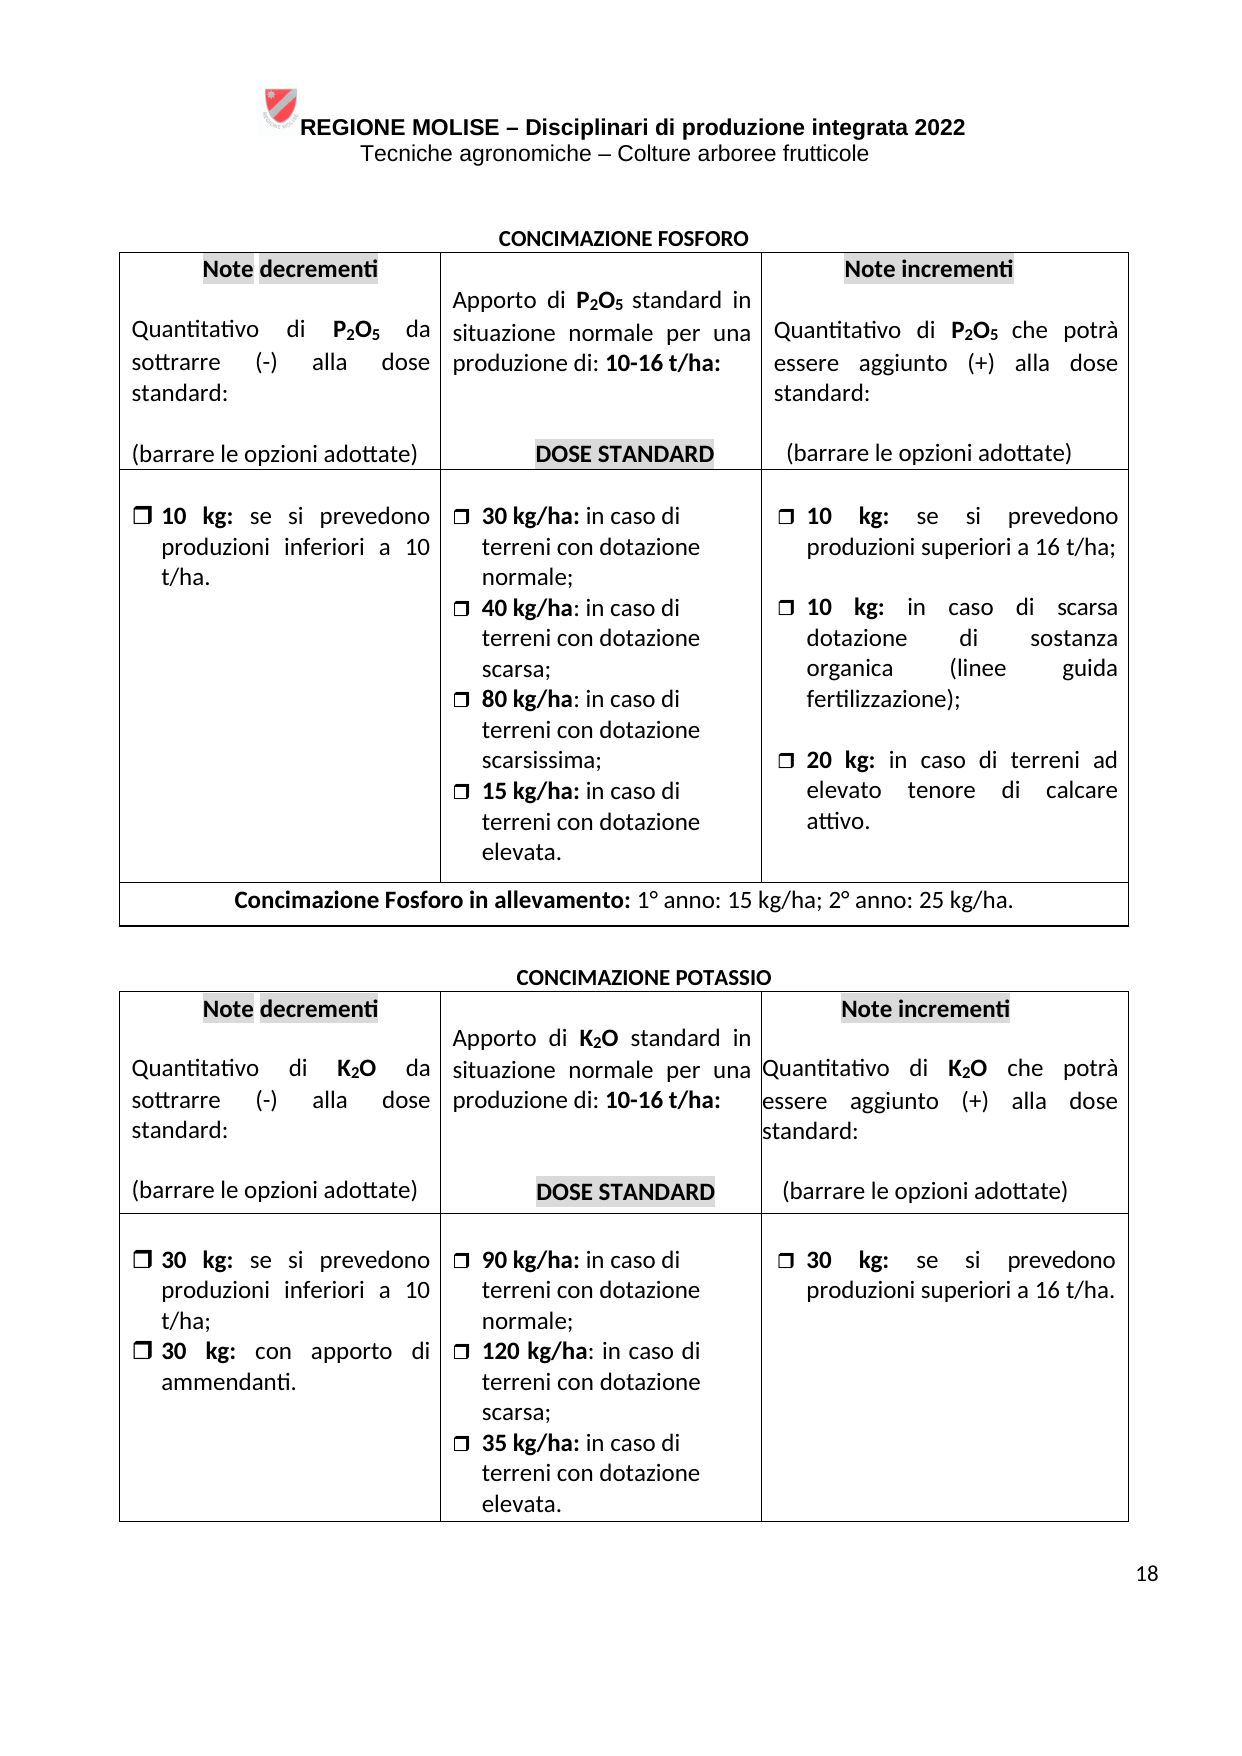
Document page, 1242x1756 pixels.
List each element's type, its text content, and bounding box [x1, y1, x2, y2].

table_header Apporto di K2O standard in situazione normale per una produzione di: 10-16 t/ha: DOSE STANDARD [441, 992, 761, 1212]
table_cell 90 kg/ha: in caso di terreni con dotazione normale; 120 kg/ha: in caso di terreni con dotazione scarsa; 35 kg/ha: in caso di terreni con dotazione elevata. [441, 1214, 761, 1521]
table_cell 10 kg: se si prevedono produzioni superiori a 16 t/ha; 10 kg: in caso di scarsa dotazione di sostanza organica (linee guida fertilizzazione); 20 kg: in caso di terreni ad elevato tenore di calcare attivo. [762, 470, 1128, 882]
table_cell Concimazione Fosforo in allevamento: 1° anno: 15 kg/ha; 2° anno: 25 kg/ha. [120, 883, 1128, 925]
table_header Note decrementi Quantitativo di K2O da sottrarre (-) alla dose standard: (barrare le opzioni adottate) [120, 992, 440, 1212]
table_header Apporto di P2O5 standard in situazione normale per una produzione di: 10-16 t/ha: DOSE STANDARD [441, 253, 761, 469]
table_cell 30 kg: se si prevedono produzioni inferiori a 10 t/ha; 30 kg: con apporto di ammendanti. [120, 1214, 440, 1521]
table_header Note incrementi Quantitativo di P2O5 che potrà essere aggiunto (+) alla dose standard: (barrare le opzioni adottate) [762, 253, 1128, 469]
text CONCIMAZIONE POTASSIO [244, 963, 1043, 991]
table_cell 30 kg/ha: in caso di terreni con dotazione normale; 40 kg/ha: in caso di terreni con dotazione scarsa; 80 kg/ha: in caso di terreni con dotazione scarsissima; 15 kg/ha: in caso di terreni con dotazione elevata. [441, 470, 761, 882]
text CONCIMAZIONE FOSFORO [244, 224, 1003, 252]
table_header Note decrementi Quantitativo di P2O5 da sottrarre (-) alla dose standard: (barrare le opzioni adottate) [120, 253, 440, 469]
table_header Note incrementi Quantitativo di K2O che potrà essere aggiunto (+) alla dose standard: (barrare le opzioni adottate) [762, 992, 1128, 1212]
table_cell 30 kg: se si prevedono produzioni superiori a 16 t/ha. [762, 1214, 1128, 1521]
table_cell 10 kg: se si prevedono produzioni inferiori a 10 t/ha. [120, 470, 440, 882]
